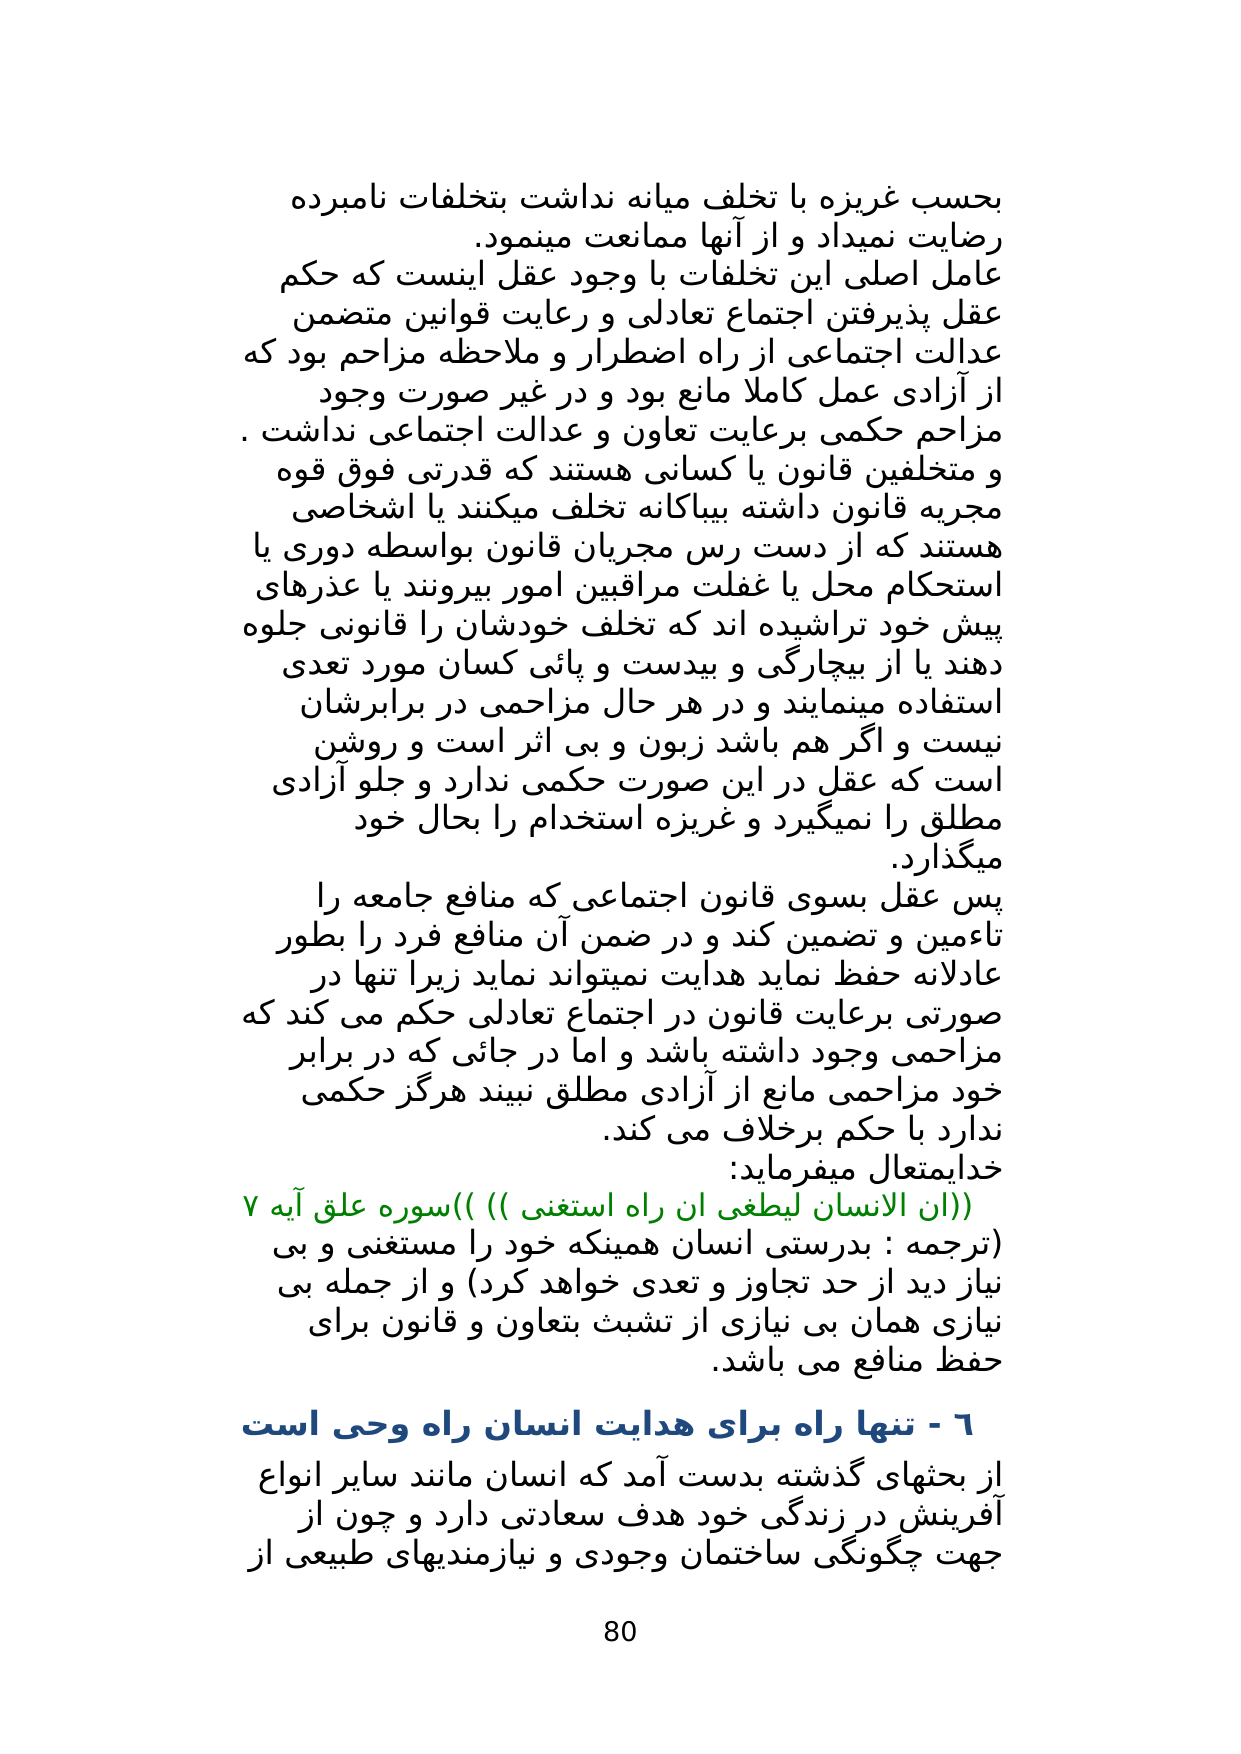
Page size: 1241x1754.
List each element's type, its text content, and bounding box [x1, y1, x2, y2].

text و متخلفين قانون يا كسانى هستند كه قدرتى فوق قوه مجريه قانون داشته بيباكانه تخلف ميكنند يا اشخاصى هستند كه از دست رس مجريان قانون بواسطه دورى يا استحكام محل يا غفلت مراقبين امور بيرونند يا عذرهاى پيش خود تراشيده اند كه تخلف خودشان را قانونى جلوه دهند يا از بيچارگى و بيدست و پائى كسان مورد تعدى استفاده مينمايند و در هر حال مزاحمى در برابرشان نيست و اگر هم باشد زبون و بى اثر است و روشن است كه عقل در اين صورت حكمى ندارد و جلو آزادى مطلق را نميگيرد و غريزه استخدام را بحال خود ميگذارد. [236, 449, 1004, 877]
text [236, 1456, 1004, 1572]
text عامل اصلى اين تخلفات با وجود عقل اينست كه حكم عقل پذيرفتن اجتماع تعادلى و رعايت قوانين متضمن عدالت اجتماعى از راه اضطرار و ملاحظه مزاحم بود كه از آزادى عمل كاملا مانع بود و در غير صورت وجود مزاحم حكمى برعايت تعاون و عدالت اجتماعى نداشت . [236, 255, 1004, 449]
text ((ان الانسان ليطغى ان راه استغنى )) ))سوره علق آيه ٧ [236, 1187, 1004, 1224]
text (ترجمه : بدرستى انسان همينكه خود را مستغنى و بى نياز ديد از حد تجاوز و تعدى خواهد كرد) و از جمله بى نيازى همان بى نيازى از تشبث بتعاون و قانون براى حفظ منافع مى باشد. [236, 1224, 1004, 1379]
subtitle ٦ - تنها راه براى هدايت انسان راه وحى است [236, 1404, 1004, 1443]
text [236, 177, 1004, 255]
text پس عقل بسوى قانون اجتماعى كه منافع جامعه را تاءمين و تضمين كند و در ضمن آن منافع فرد را بطور عادلانه حفظ نمايد هدايت نميتواند نمايد زيرا تنها در صورتى برعايت قانون در اجتماع تعادلى حكم مى كند كه مزاحمى وجود داشته باشد و اما در جائى كه در برابر خود مزاحمى مانع از آزادى مطلق نبيند هرگز حكمى ندارد با حكم برخلاف مى كند. [236, 877, 1004, 1148]
text خدايمتعال ميفرمايد: [236, 1148, 1004, 1187]
